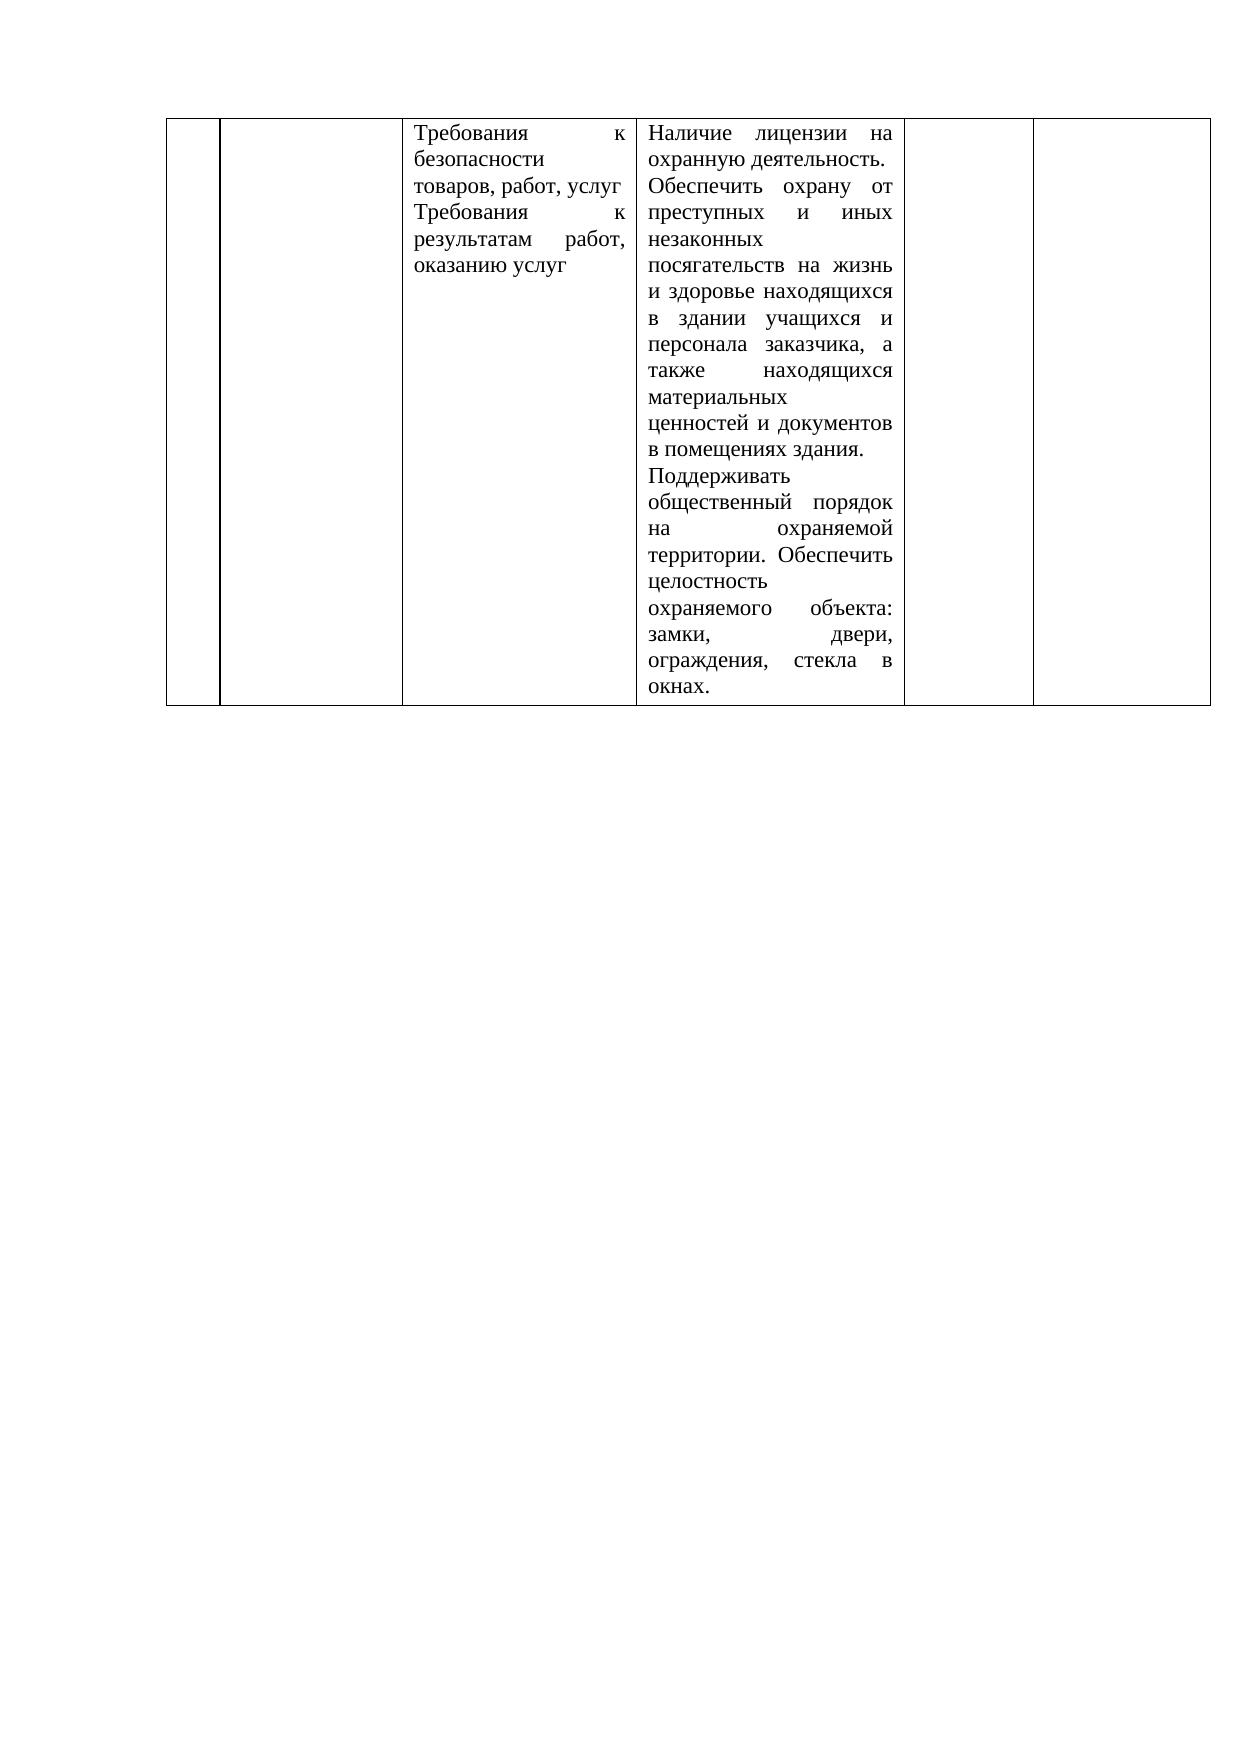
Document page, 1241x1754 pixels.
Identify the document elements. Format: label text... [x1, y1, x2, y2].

table_cell Наличие лицензии на охранную деятельность. Обеспечить охрану от преступных и иных незаконных посягательств на жизнь и здоровье находящихся в здании учащихся и персонала заказчика, а также находящихся материальных ценностей и документов в помещениях здания. Поддерживать общественный порядок на охраняемой территории. Обеспечить целостность охраняемого объекта: замки, двери, ограждения, стекла в окнах. [637, 119, 904, 705]
table_cell Требования к безопасности товаров, работ, услуг Требования к результатам работ, оказанию услуг [403, 119, 636, 705]
